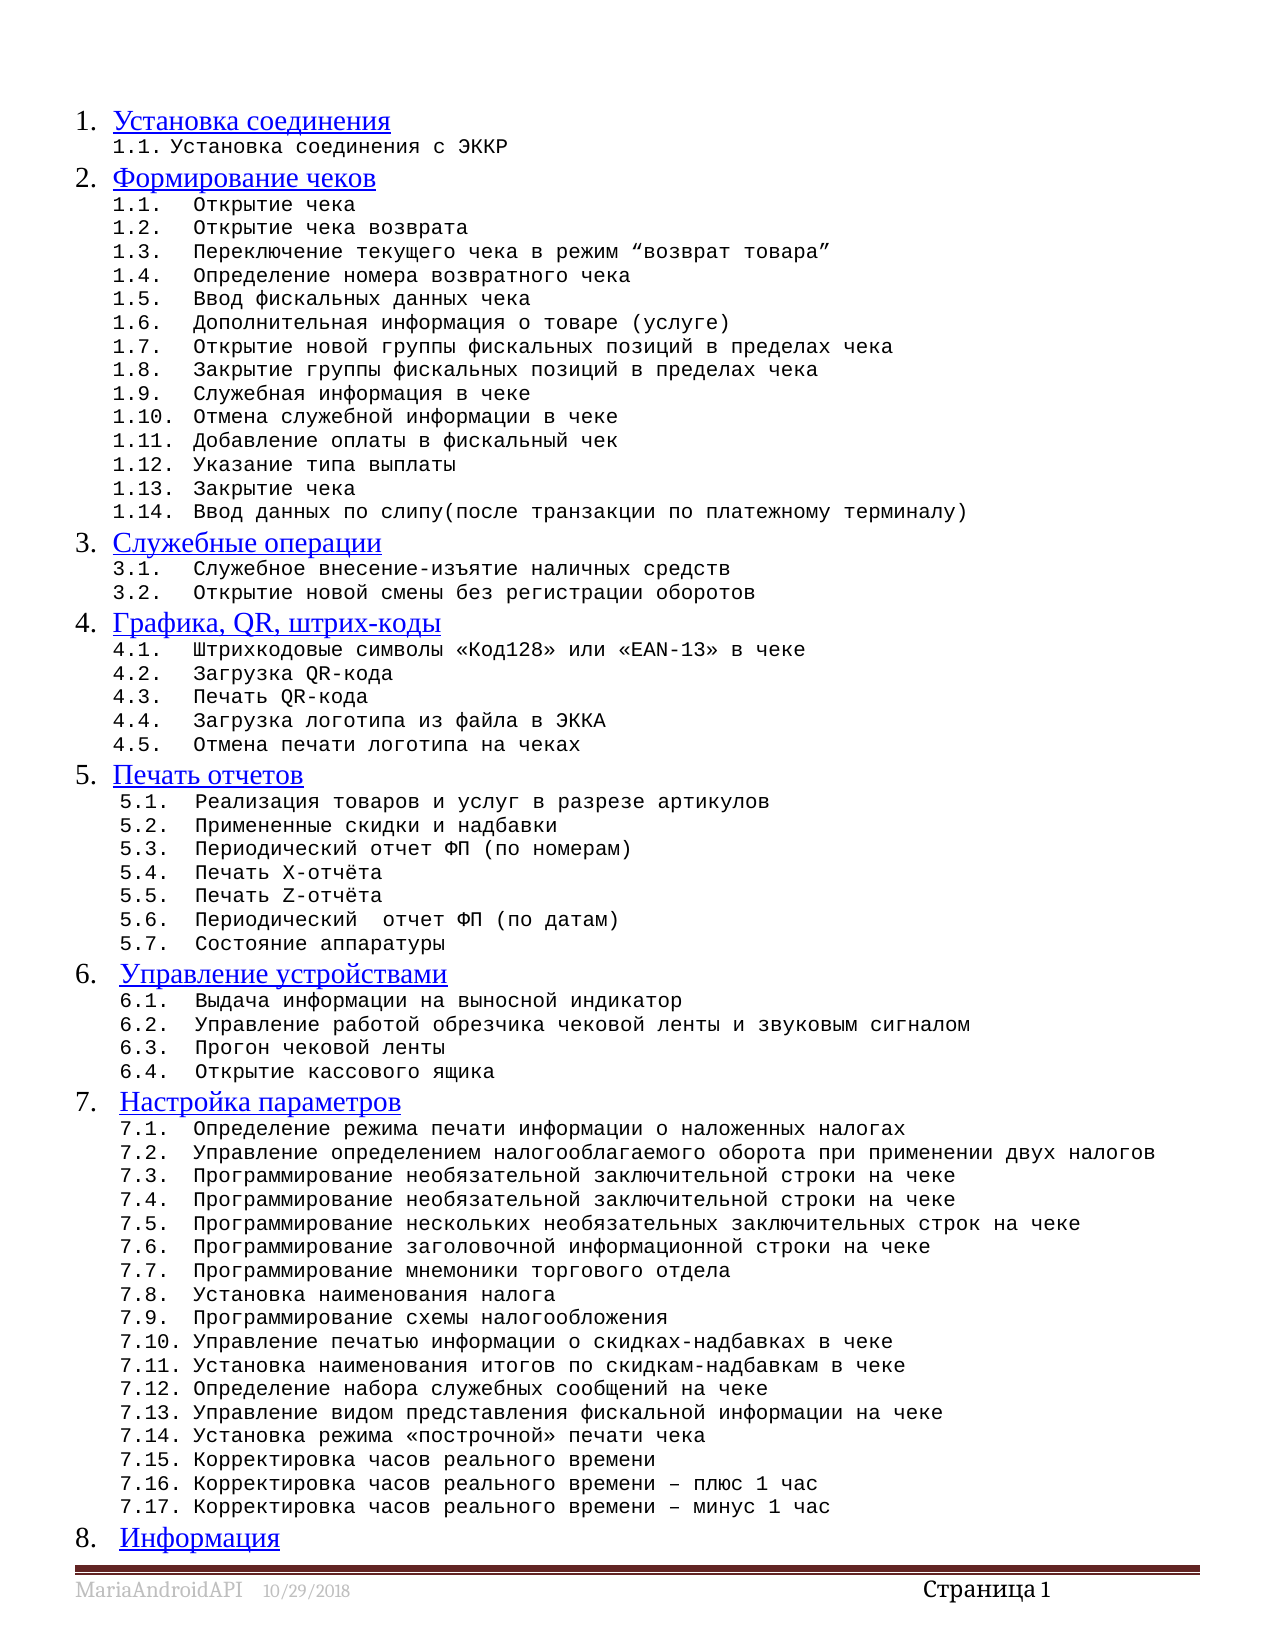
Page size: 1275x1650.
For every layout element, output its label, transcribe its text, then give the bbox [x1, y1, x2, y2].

list Открытие новой смены без регистрации оборотов [112, 582, 1200, 606]
list Штрихкодовые символы «Код128» или «EAN-13» в чеке [112, 639, 1200, 663]
list Управление работой обрезчика чековой ленты и звуковым сигналом [119, 1014, 1200, 1037]
list Управление видом представления фискальной информации на чеке [119, 1402, 1200, 1426]
list Прогон чековой ленты [119, 1037, 1200, 1061]
list Установка наименования итогов по скидкам-надбавкам в чеке [119, 1354, 1200, 1378]
list Программирование мнемоники торгового отдела [119, 1260, 1200, 1284]
list Служебные операции [75, 525, 1200, 558]
list Периодический отчет ФП (по датам) [119, 909, 1200, 933]
list Управление печатью информации о скидках-надбавках в чеке [119, 1331, 1200, 1354]
list Служебное внесение-изъятие наличных средств [112, 558, 1200, 582]
list Загрузка QR-кода [112, 663, 1200, 686]
list Программирование необязательной заключительной строки на чеке [119, 1189, 1200, 1213]
list Закрытие чека [112, 477, 1200, 501]
list Реализация товаров и услуг в разрезе артикулов [119, 791, 1200, 814]
list Программирование заголовочной информационной строки на чеке [119, 1236, 1200, 1260]
list Корректировка часов реального времени – минус 1 час [119, 1496, 1200, 1520]
list Открытие чека [112, 194, 1200, 217]
list Программирование нескольких необязательных заключительных строк на чеке [119, 1213, 1200, 1236]
list Установка режима «построчной» печати чека [119, 1426, 1200, 1449]
list Печать Z-отчёта [119, 886, 1200, 909]
list Установка наименования налога [119, 1284, 1200, 1307]
list Переключение текущего чека в режим “возврат товара” [112, 241, 1200, 265]
list Графика, QR, штрих-коды [75, 606, 1200, 639]
list Состояние аппаратуры [119, 933, 1200, 956]
list Дополнительная информация о товаре (услуге) [112, 312, 1200, 336]
list Установка соединения с ЭККР [112, 137, 1200, 160]
list Печать X-отчёта [119, 862, 1200, 886]
list Программирование необязательной заключительной строки на чеке [119, 1165, 1200, 1189]
list Примененные скидки и надбавки [119, 814, 1200, 838]
list Периодический отчет ФП (по номерам) [119, 838, 1200, 862]
list Загрузка логотипа из файла в ЭККА [112, 710, 1200, 734]
list Печать отчетов [75, 757, 1200, 791]
list Информация [75, 1520, 1200, 1554]
list Программирование схемы налогообложения [119, 1307, 1200, 1331]
list Отмена печати логотипа на чеках [112, 734, 1200, 757]
list Определение режима печати информации о наложенных налогах [119, 1118, 1200, 1142]
list Определение номера возвратного чека [112, 265, 1200, 288]
list Печать QR-кода [112, 686, 1200, 710]
list Указание типа выплаты [112, 454, 1200, 477]
list Добавление оплаты в фискальный чек [112, 430, 1200, 454]
list Настройка параметров [75, 1084, 1200, 1118]
list Ввод фискальных данных чека [112, 288, 1200, 312]
list Корректировка часов реального времени – плюс 1 час [119, 1473, 1200, 1496]
list Управление устройствами [75, 956, 1200, 990]
list Формирование чеков [75, 160, 1200, 194]
list Выдача информации на выносной индикатор [119, 990, 1200, 1014]
list Открытие новой группы фискальных позиций в пределах чека [112, 336, 1200, 359]
list Корректировка часов реального времени [119, 1449, 1200, 1473]
list Определение набора служебных сообщений на чеке [119, 1378, 1200, 1402]
list Служебная информация в чеке [112, 383, 1200, 407]
list Закрытие группы фискальных позиций в пределах чека [112, 359, 1200, 383]
list Открытие чека возврата [112, 217, 1200, 241]
list Отмена служебной информации в чеке [112, 407, 1200, 430]
list Ввод данных по слипу(после транзакции по платежному терминалу) [112, 501, 1200, 525]
list Установка соединения [75, 103, 1200, 137]
list Открытие кассового ящика [119, 1061, 1200, 1084]
list Управление определением налогооблагаемого оборота при применении двух налогов [119, 1142, 1200, 1165]
